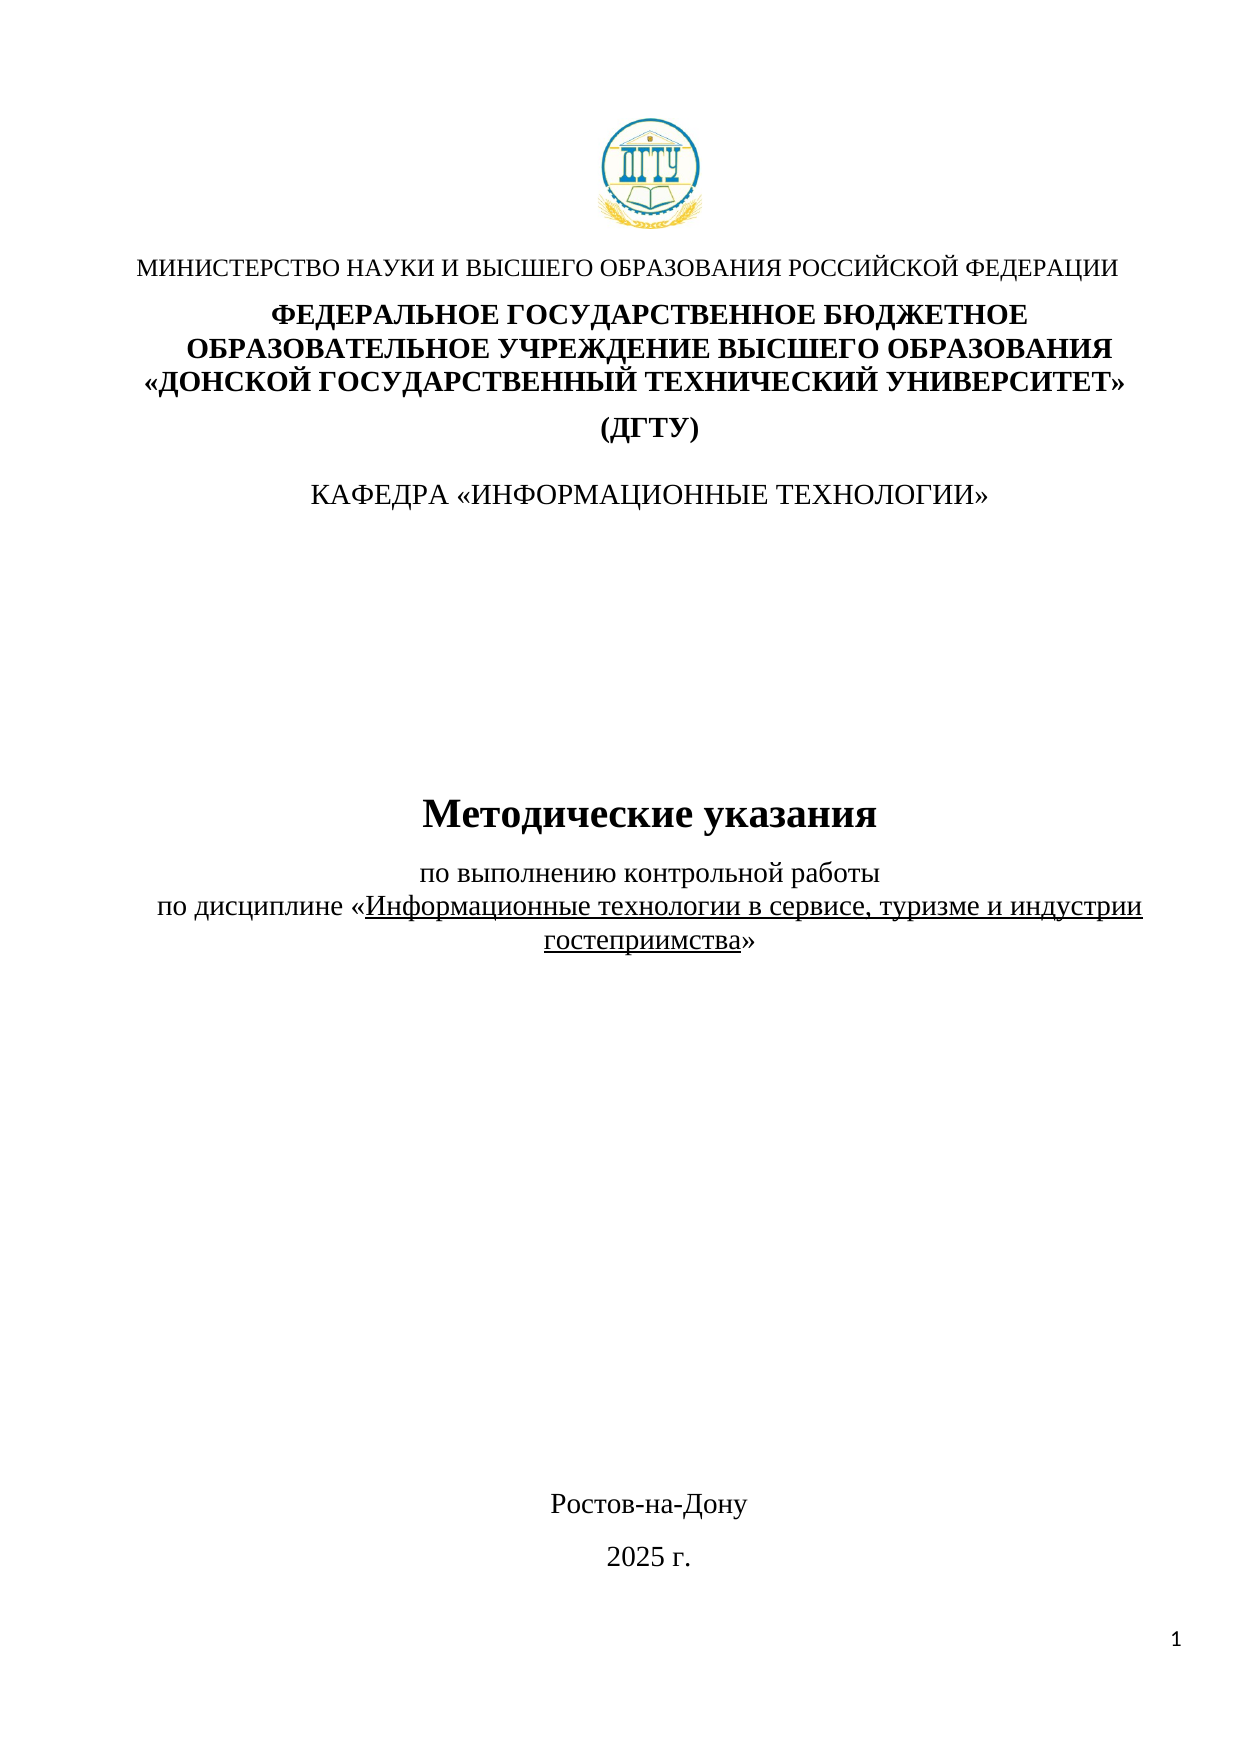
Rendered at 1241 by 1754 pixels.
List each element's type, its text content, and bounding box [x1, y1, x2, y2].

text Методические указания [118, 788, 1181, 836]
text по дисциплине «Информационные технологии в сервисе, туризме и индустрии гостеприимства» [118, 888, 1181, 955]
text Ростов-на-Дону [118, 1486, 1180, 1520]
text 2025 г. [118, 1539, 1180, 1572]
text по выполнению контрольной работы [118, 855, 1181, 888]
text ФЕДЕРАЛЬНОЕ ГОСУДАРСТВЕННОЕ БЮДЖЕТНОЕ ОБРАЗОВАТЕЛЬНОЕ УЧРЕЖДЕНИЕ ВЫСШЕГО ОБРАЗОВАНИЯ [118, 297, 1181, 364]
picture [597, 118, 703, 229]
text КАФЕДРА «информационные технологии» [118, 477, 1181, 511]
text «ДОНСКОЙ ГОСУДАРСТВЕННЫЙ ТЕХНИЧЕСКИЙ УНИВЕРСИТЕТ» [88, 364, 1181, 398]
text (ДГТУ) [118, 410, 1181, 444]
text МИНИСТЕРСТВО НАУКИ И ВЫСШЕГО ОБРАЗОВАНИЯ РОССИЙСКОЙ ФЕДЕРАЦИИ [74, 243, 1181, 285]
